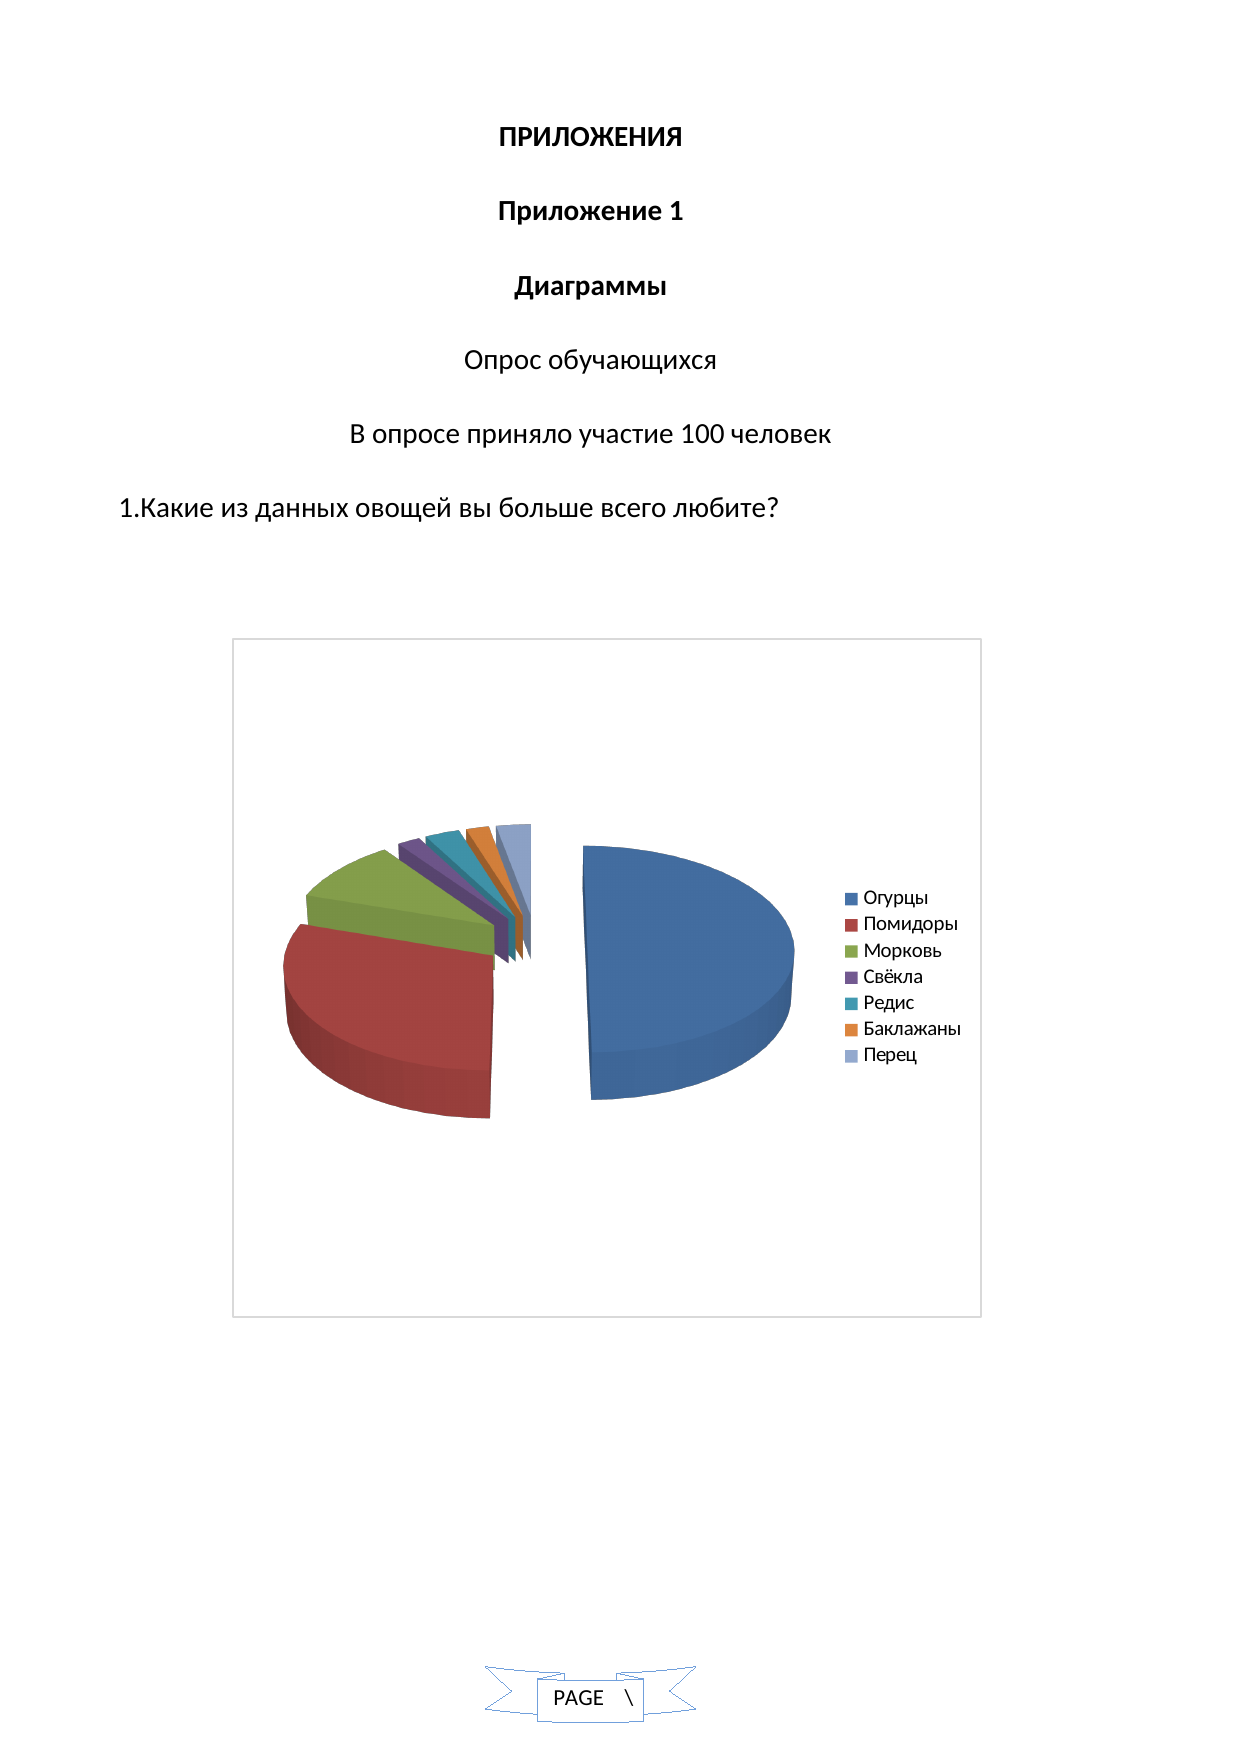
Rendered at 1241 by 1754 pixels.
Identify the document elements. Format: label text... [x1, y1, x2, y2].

text В опросе приняло участие 100 человек [118, 415, 1063, 451]
text ПРИЛОЖЕНИЯ [118, 118, 1063, 154]
text Приложение 1 [118, 192, 1063, 228]
text Диаграммы [118, 267, 1063, 302]
text 1.Какие из данных овощей вы больше всего любите? [118, 489, 1063, 525]
text Опрос обучающихся [118, 341, 1063, 377]
